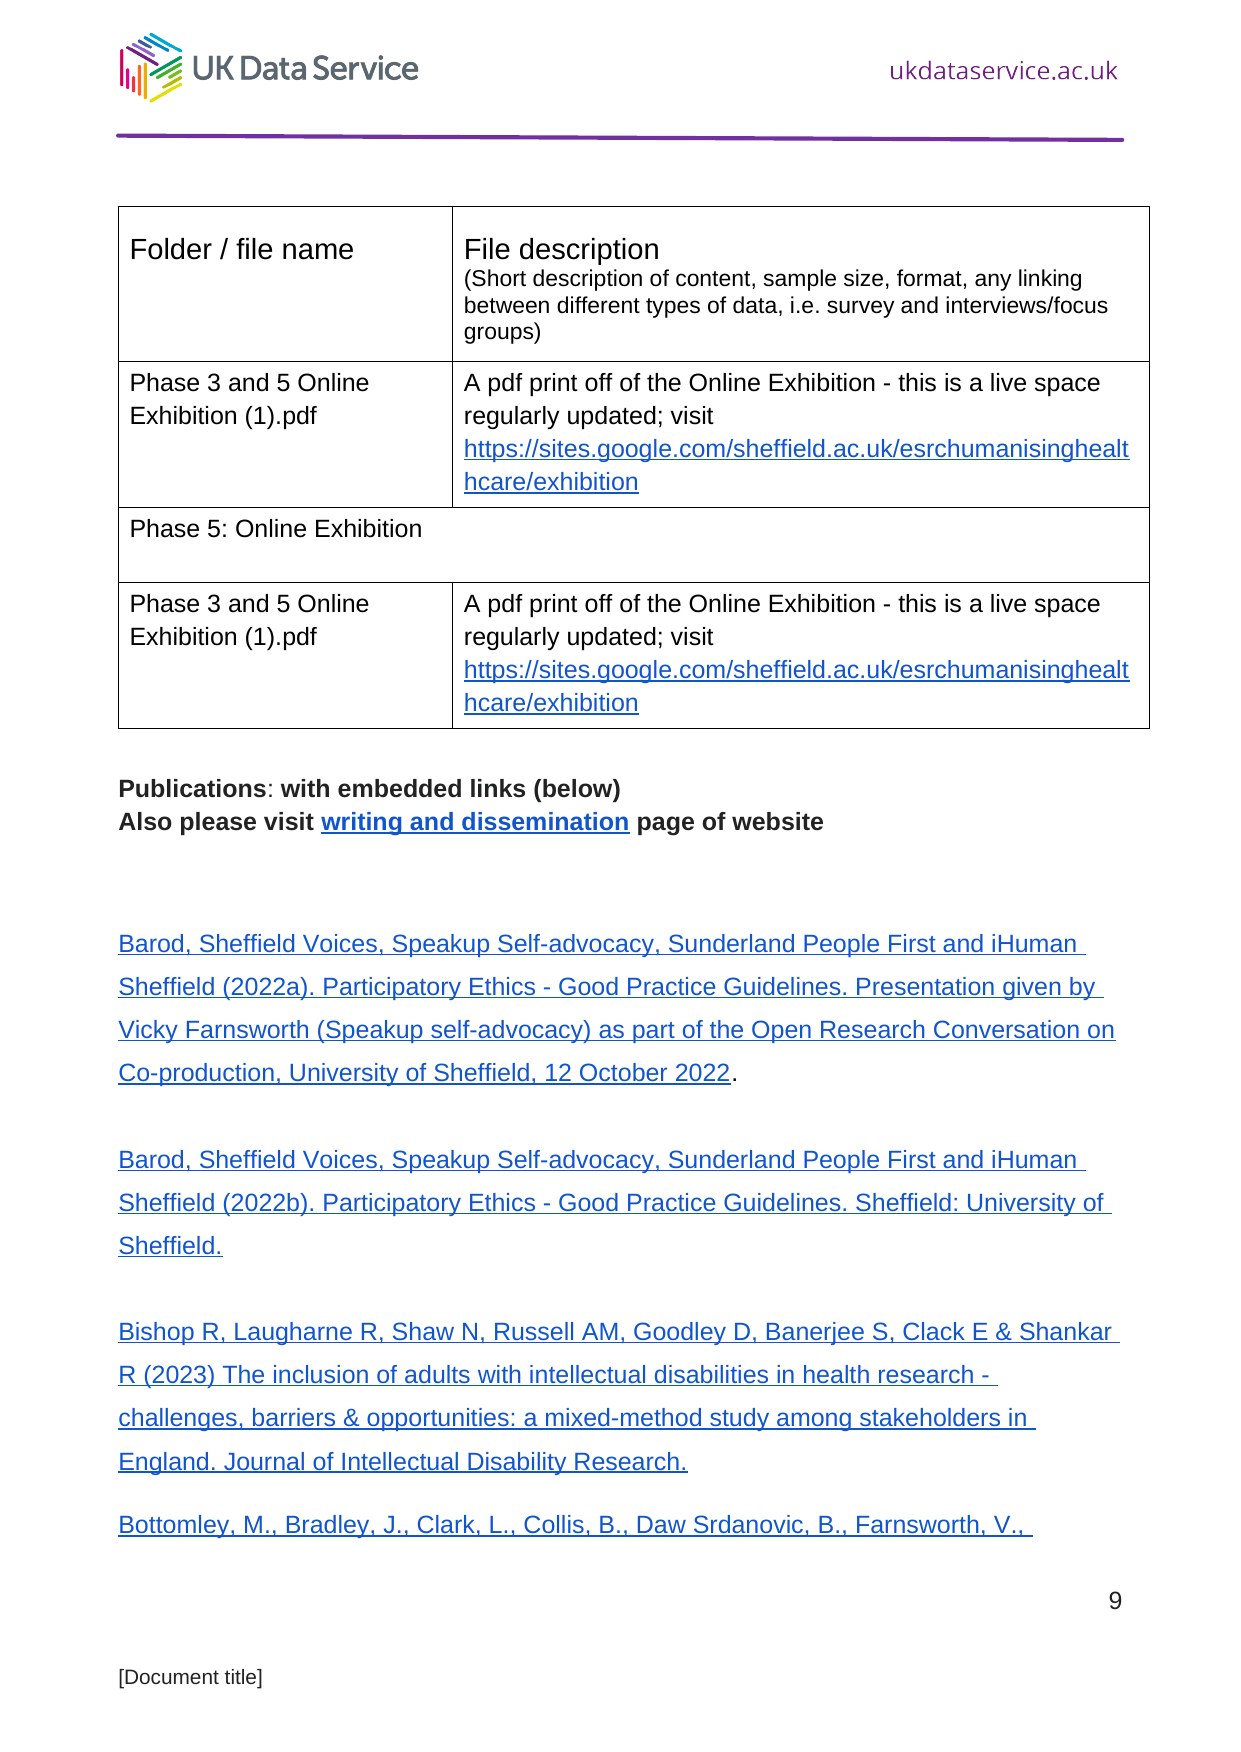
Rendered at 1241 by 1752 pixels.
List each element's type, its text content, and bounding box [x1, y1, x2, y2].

table_cell Phase 3 and 5 Online Exhibition (1).pdf [119, 583, 452, 728]
text Publications: with embedded links (below) Also please visit writing and dissemination page of website [118, 774, 1122, 836]
table_cell Phase 3 and 5 Online Exhibition (1).pdf [119, 362, 452, 507]
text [118, 1510, 1122, 1539]
table_cell Phase 5: Online Exhibition [119, 508, 1149, 582]
table_header File description (Short description of content, sample size, format, any linking between different types of data, i.e. survey and interviews/focus groups) [453, 207, 1149, 361]
table_header Folder / file name [119, 207, 452, 361]
picture [118, 9, 1122, 126]
table_cell A pdf print off of the Online Exhibition - this is a live space regularly updated; visit https://sites.google.com/sheffield.ac.uk/esrchumanisinghealthcare/exhibition [453, 362, 1149, 507]
text Barod, Sheffield Voices, Speakup Self-advocacy, Sunderland People First and iHuman Sheffield (2022a). Participatory Ethics - Good Practice Guidelines. Presentation given by Vicky Farnsworth (Speakup self-advocacy) as part of the Open Research Conversation on Co-production, University of Sheffield, 12 October 2022. Barod, Sheffield Voices, Speakup Self-advocacy, Sunderland People First and iHuman Sheffield (2022b). Participatory Ethics - Good Practice Guidelines. Sheffield: University of Sheffield. Bishop R, Laugharne R, Shaw N, Russell AM, Goodley D, Banerjee S, Clack E & Shankar R (2023) The inclusion of adults with intellectual disabilities in health research - challenges, barriers & opportunities: a mixed-method study among stakeholders in England. Journal of Intellectual Disability Research. [118, 929, 1122, 1475]
table_cell A pdf print off of the Online Exhibition - this is a live space regularly updated; visit https://sites.google.com/sheffield.ac.uk/esrchumanisinghealthcare/exhibition [453, 583, 1149, 728]
